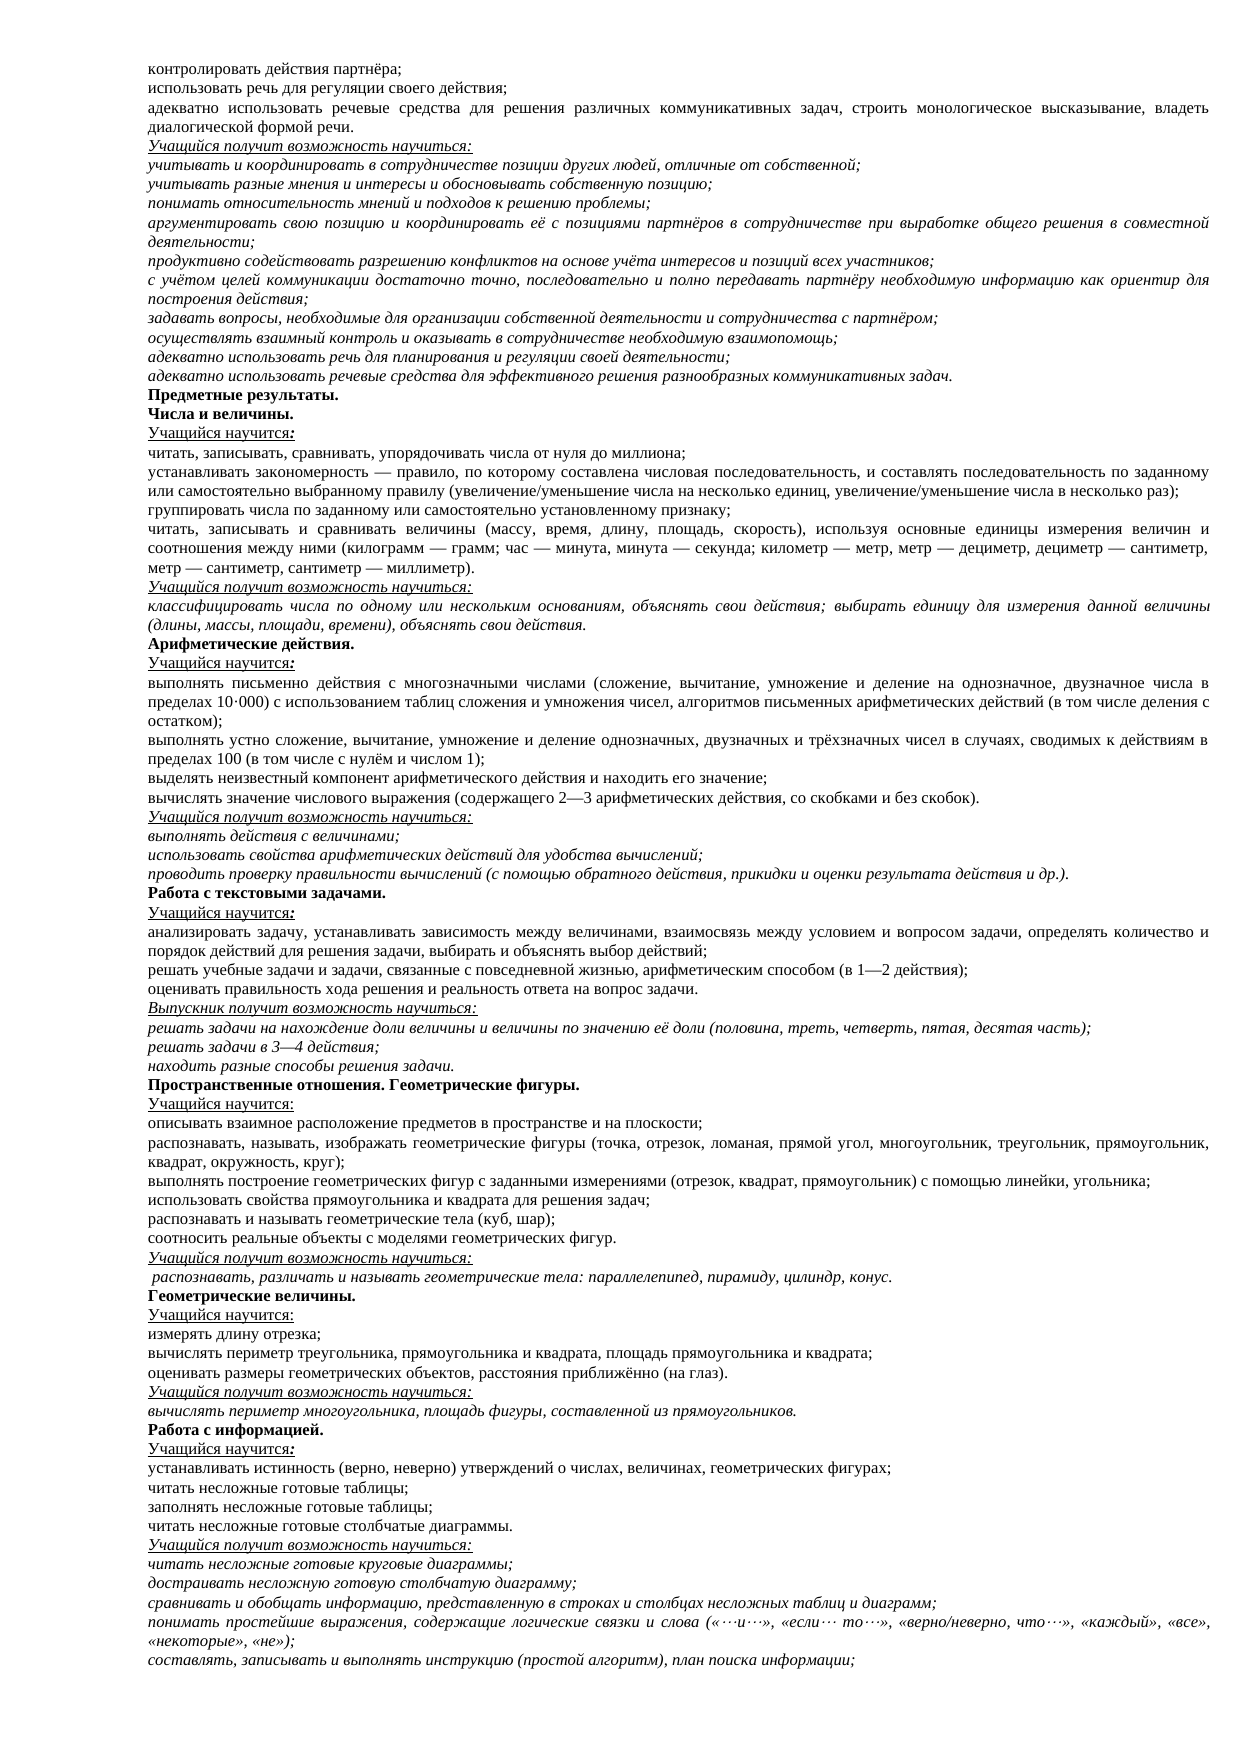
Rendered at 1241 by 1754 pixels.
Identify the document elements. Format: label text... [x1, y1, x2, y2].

text осуществлять взаимный контроль и оказывать в сотрудничестве необходимую взаимопомощь; [148, 327, 1211, 347]
text адекватно использовать речевые средства для решения различных коммуникативных задач, строить монологическое высказывание, владеть диалогической формой речи. [148, 97, 1211, 136]
text измерять длину отрезка; [148, 1324, 1211, 1343]
text находить разные способы решения задачи. [148, 1056, 1211, 1075]
text Учащийся научится: [148, 1094, 1211, 1113]
text использовать свойства прямоугольника и квадрата для решения задач; [148, 1190, 1211, 1209]
text Учащийся научится: [148, 653, 1211, 672]
text аргументировать свою позицию и координировать её с позициями партнёров в сотрудничестве при выработке общего решения в совместной деятельности; [148, 212, 1211, 251]
text анализировать задачу, устанавливать зависимость между величинами, взаимосвязь между условием и вопросом задачи, определять количество и порядок действий для решения задачи, выбирать и объяснять выбор действий; [148, 922, 1211, 960]
text Геометрические величины. [148, 1286, 1211, 1305]
text Выпускник получит возможность научиться: [148, 998, 1211, 1017]
text задавать вопросы, необходимые для организации собственной деятельности и сотрудничества с партнёром; [148, 308, 1211, 327]
text вычислять периметр многоугольника, площадь фигуры, составленной из прямоугольников. [148, 1401, 1211, 1420]
text Предметные результаты. [148, 385, 1211, 404]
text выполнять устно сложение, вычитание, умножение и деление однозначных, двузначных и трёхзначных чисел в случаях, сводимых к действиям в пределах 100 (в том числе с нулём и числом 1); [148, 730, 1211, 768]
text устанавливать истинность (верно, неверно) утверждений о числах, величинах, геометрических фигурах; [148, 1458, 1211, 1477]
text читать несложные готовые круговые диаграммы; [148, 1554, 1211, 1573]
text классифицировать числа по одному или нескольким основаниям, объяснять свои действия; выбирать единицу для измерения данной величины (длины, массы, площади, времени), объяснять свои действия. [148, 596, 1211, 634]
text использовать речь для регуляции своего действия; [148, 78, 1211, 97]
text Учащийся получит возможность научиться: [148, 807, 1211, 826]
text заполнять несложные готовые таблицы; [148, 1497, 1211, 1516]
text Учащийся получит возможность научиться: [148, 1535, 1211, 1554]
text читать, записывать и сравнивать величины (массу, время, длину, площадь, скорость), используя основные единицы измерения величин и соотношения между ними (килограмм — грамм; час — минута, минута — секунда; километр — метр, метр — дециметр, дециметр — сантиметр, метр — сантиметр, сантиметр — миллиметр). [148, 519, 1211, 577]
text читать, записывать, сравнивать, упорядочивать числа от нуля до миллиона; [148, 442, 1211, 462]
text Числа и величины. [148, 404, 1211, 423]
text понимать относительность мнений и подходов к решению проблемы; [148, 193, 1211, 212]
text выделять неизвестный компонент арифметического действия и находить его значение; [148, 768, 1211, 787]
text распознавать и называть геометрические тела (куб, шар); [148, 1209, 1211, 1228]
text учитывать и координировать в сотрудничестве позиции других людей, отличные от собственной; [148, 155, 1211, 174]
text Учащийся получит возможность научиться: [148, 577, 1211, 596]
text Пространственные отношения. Геометрические фигуры. [148, 1075, 1211, 1094]
text выполнять действия с величинами; [148, 826, 1211, 845]
text контролировать действия партнёра; [148, 59, 1211, 78]
text продуктивно содействовать разрешению конфликтов на основе учёта интересов и позиций всех участников; [148, 251, 1211, 270]
text распознавать, различать и называть геометрические тела: параллелепипед, пирамиду, цилиндр, конус. [148, 1267, 1211, 1286]
text решать учебные задачи и задачи, связанные с повседневной жизнью, арифметическим способом (в 1—2 действия); [148, 960, 1211, 979]
text Учащийся научится: [148, 1439, 1211, 1458]
text Учащийся получит возможность научиться: [148, 1382, 1211, 1401]
text Учащийся научится: [148, 1305, 1211, 1324]
text Учащийся научится: [148, 902, 1211, 922]
text Арифметические действия. [148, 634, 1211, 653]
text решать задачи на нахождение доли величины и величины по значению её доли (половина, треть, четверть, пятая, десятая часть); [148, 1017, 1211, 1037]
text читать несложные готовые столбчатые диаграммы. [148, 1516, 1211, 1535]
text Учащийся получит возможность научиться: [148, 136, 1211, 155]
text устанавливать закономерность — правило, по которому составлена числовая последовательность, и составлять последовательность по заданному или самостоятельно выбранному правилу (увеличение/уменьшение числа на несколько единиц, увеличение/уменьшение числа в несколько раз); [148, 462, 1211, 500]
text Работа с информацией. [148, 1420, 1211, 1439]
text Работа с текстовыми задачами. [148, 883, 1211, 902]
text составлять, записывать и выполнять инструкцию (простой алгоритм), план поиска информации; [148, 1650, 1211, 1669]
text читать несложные готовые таблицы; [148, 1477, 1211, 1497]
text с учётом целей коммуникации достаточно точно, последовательно и полно передавать партнёру необходимую информацию как ориентир для построения действия; [148, 270, 1211, 308]
text Учащийся получит возможность научиться: [148, 1247, 1211, 1267]
text сравнивать и обобщать информацию, представленную в строках и столбцах несложных таблиц и диаграмм; [148, 1592, 1211, 1612]
text адекватно использовать речь для планирования и регуляции своей деятельности; [148, 347, 1211, 366]
text решать задачи в 3—4 действия; [148, 1037, 1211, 1056]
text проводить проверку правильности вычислений (с помощью обратного действия, прикидки и оценки результата действия и др.). [148, 864, 1211, 883]
text оценивать правильность хода решения и реальность ответа на вопрос задачи. [148, 979, 1211, 998]
text адекватно использовать речевые средства для эффективного решения разнообразных коммуникативных задач. [148, 366, 1211, 385]
text соотносить реальные объекты с моделями геометрических фигур. [148, 1228, 1211, 1247]
text вычислять значение числового выражения (содержащего 2—3 арифметических действия, со скобками и без скобок). [148, 787, 1211, 807]
text выполнять построение геометрических фигур с заданными измерениями (отрезок, квадрат, прямоугольник) с помощью линейки, угольника; [148, 1171, 1211, 1190]
text описывать взаимное расположение предметов в пространстве и на плоскости; [148, 1113, 1211, 1132]
text вычислять периметр треугольника, прямоугольника и квадрата, площадь прямоугольника и квадрата; [148, 1343, 1211, 1362]
text учитывать разные мнения и интересы и обосновывать собственную позицию; [148, 174, 1211, 193]
text выполнять письменно действия с многозначными числами (сложение, вычитание, умножение и деление на однозначное, двузначное числа в пределах 10·000) с использованием таблиц сложения и умножения чисел, алгоритмов письменных арифметических действий (в том числе деления с остатком); [148, 672, 1211, 730]
text использовать свойства арифметических действий для удобства вычислений; [148, 845, 1211, 864]
text оценивать размеры геометрических объектов, расстояния приближённо (на глаз). [148, 1362, 1211, 1382]
text группировать числа по заданному или самостоятельно установленному признаку; [148, 500, 1211, 519]
text достраивать несложную готовую столбчатую диаграмму; [148, 1573, 1211, 1592]
text распознавать, называть, изображать геометрические фигуры (точка, отрезок, ломаная, прямой угол, многоугольник, треугольник, прямоугольник, квадрат, окружность, круг); [148, 1132, 1211, 1171]
text Учащийся научится: [148, 423, 1211, 442]
text понимать простейшие выражения, содержащие логические связки и слова («и», «если то», «верно/неверно, что», «каждый», «все», «некоторые», «не»); [148, 1612, 1211, 1650]
